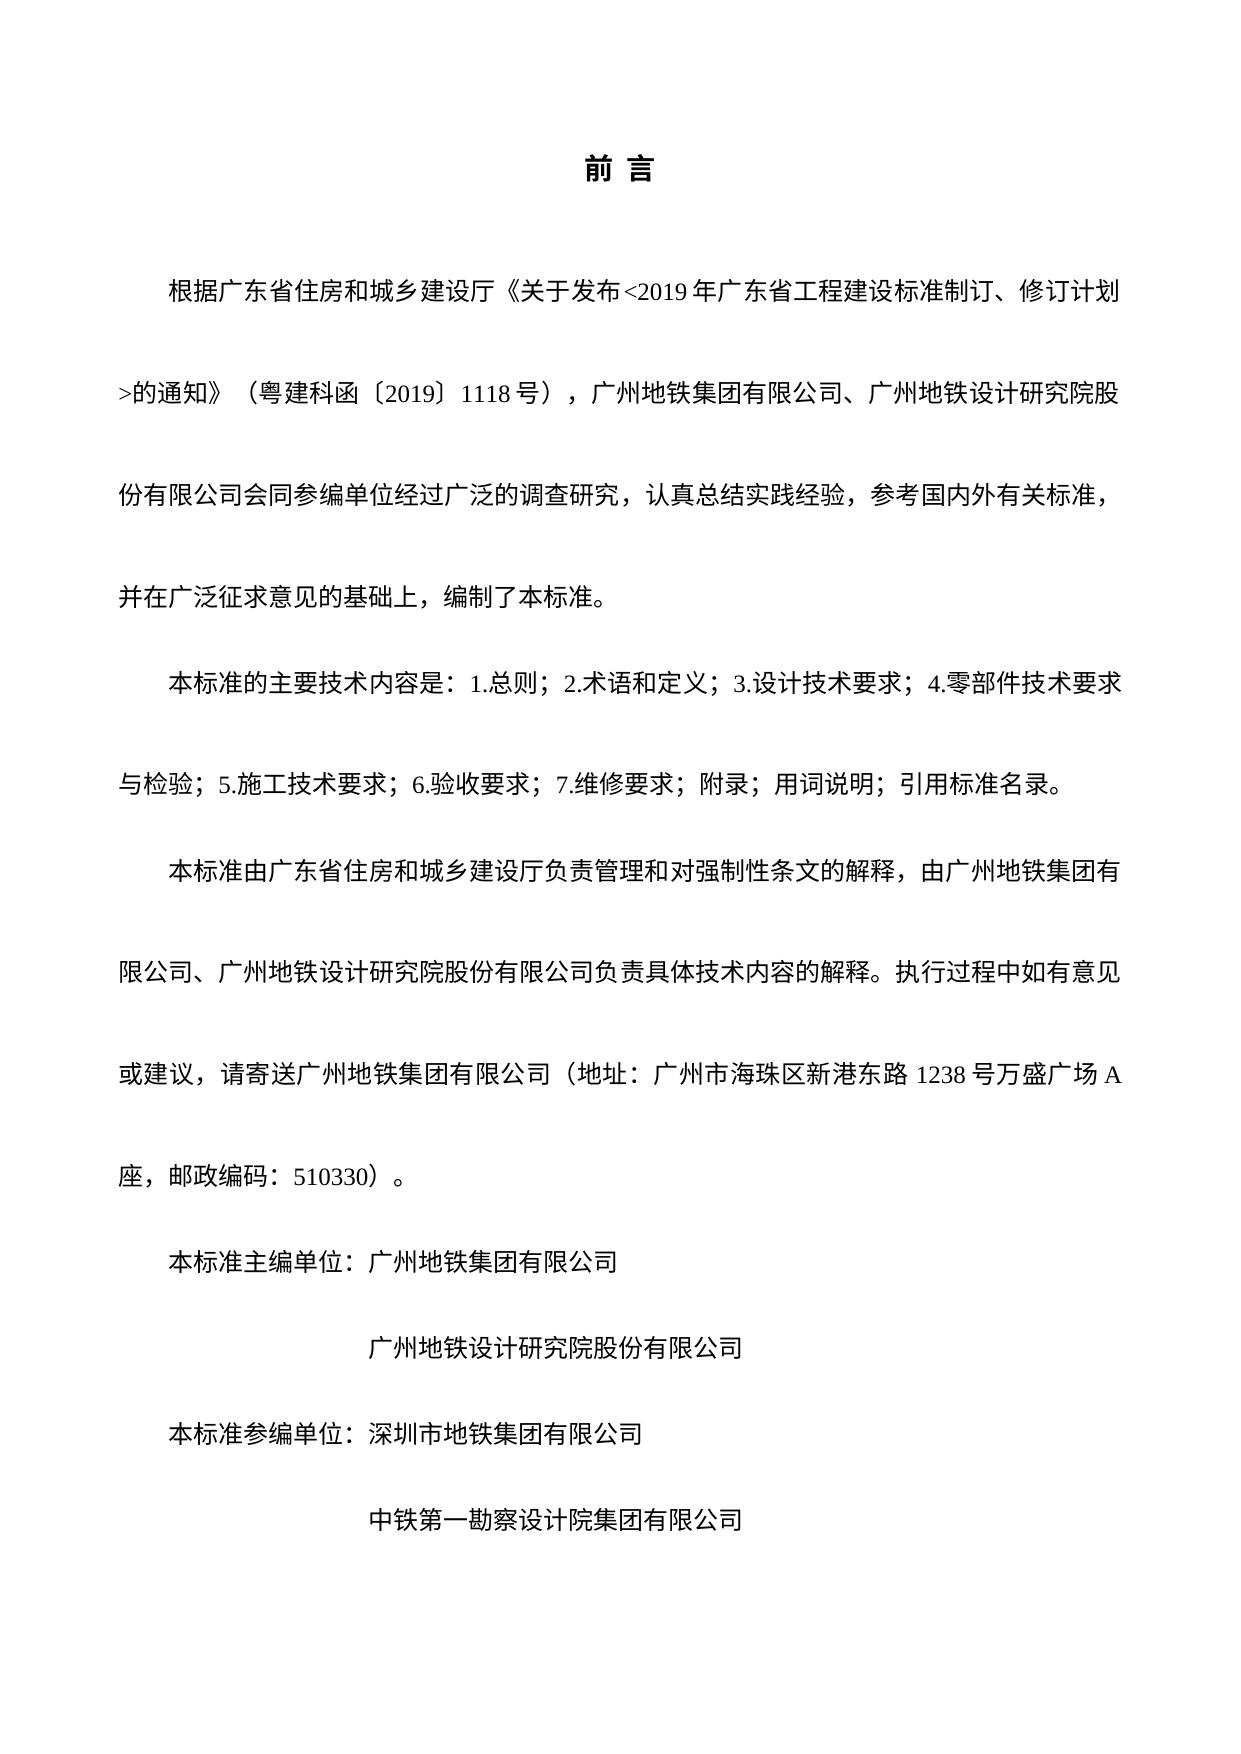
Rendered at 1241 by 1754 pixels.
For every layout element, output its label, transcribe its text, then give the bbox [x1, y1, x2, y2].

text 前 言 [118, 133, 1122, 201]
text 中铁第一勘察设计院集团有限公司 [118, 1485, 1122, 1553]
text 广州地铁设计研究院股份有限公司 [118, 1313, 1122, 1381]
text 本标准主编单位：广州地铁集团有限公司 [118, 1227, 1122, 1295]
text 本标准参编单位：深圳市地铁集团有限公司 [118, 1399, 1122, 1467]
text 本标准由广东省住房和城乡建设厅负责管理和对强制性条文的解释，由广州地铁集团有限公司、广州地铁设计研究院股份有限公司负责具体技术内容的解释。执行过程中如有意见或建议，请寄送广州地铁集团有限公司（地址：广州市海珠区新港东路1238号万盛广场A座，邮政编码：510330）。 [118, 835, 1122, 1209]
text 本标准的主要技术内容是：1.总则；2.术语和定义；3.设计技术要求；4.零部件技术要求与检验；5.施工技术要求；6.验收要求；7.维修要求；附录；用词说明；引用标准名录。 [118, 647, 1122, 817]
text 根据广东省住房和城乡建设厅《关于发布<2019年广东省工程建设标准制订、修订计划>的通知》（粤建科函〔2019〕1118号），广州地铁集团有限公司、广州地铁设计研究院股份有限公司会同参编单位经过广泛的调查研究，认真总结实践经验，参考国内外有关标准，并在广泛征求意见的基础上，编制了本标准。 [118, 256, 1122, 629]
